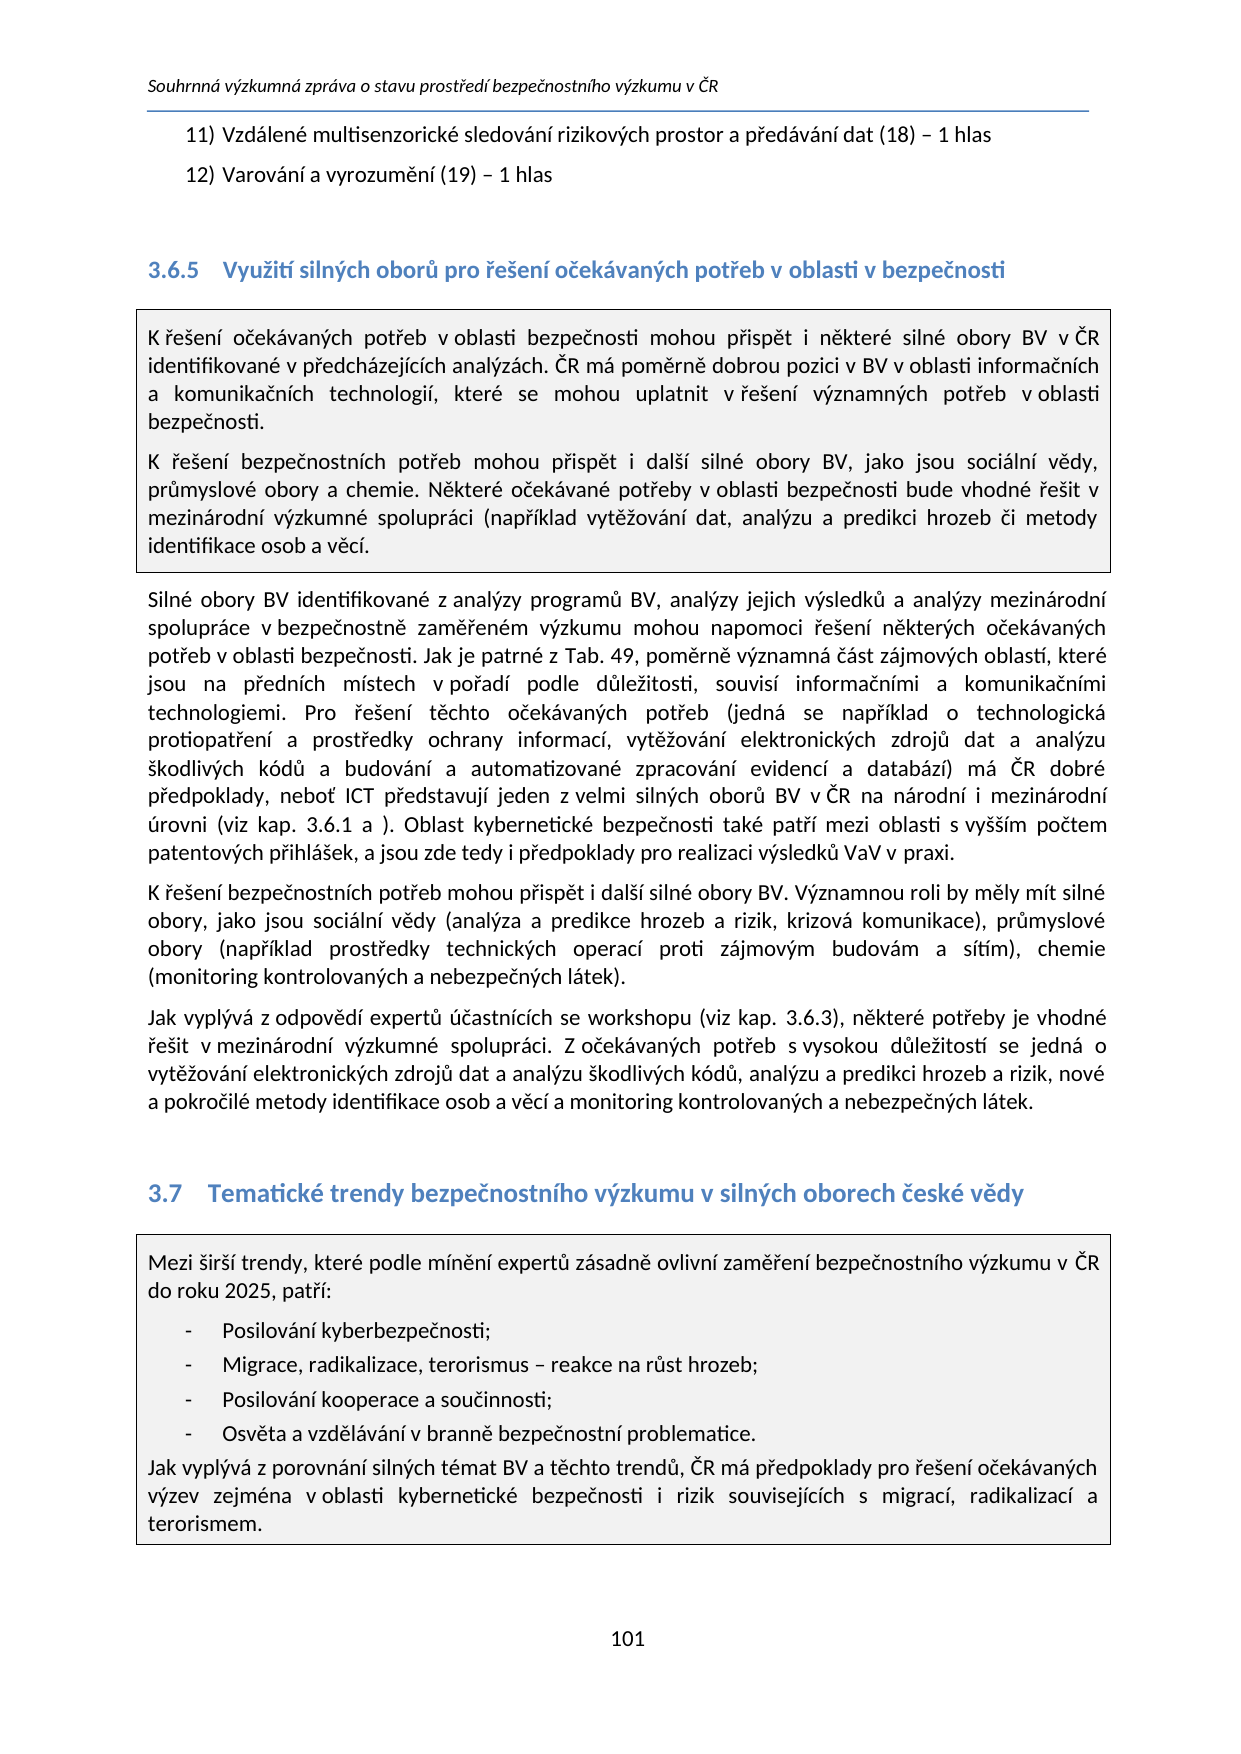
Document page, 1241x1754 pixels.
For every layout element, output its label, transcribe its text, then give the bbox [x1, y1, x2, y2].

subtitle Využití silných oborů pro řešení očekávaných potřeb v oblasti v bezpečnosti [148, 254, 1107, 284]
list Vzdálené multisenzorické sledování rizikových prostor a předávání dat (18) – 1 hlas [185, 120, 1107, 148]
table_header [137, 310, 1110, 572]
subtitle Tematické trendy bezpečnostního výzkumu v silných oborech české vědy [148, 1176, 1107, 1209]
text Silné obory BV identifikované z analýzy programů BV, analýzy jejich výsledků a analýzy mezinárodní spolupráce v bezpečnostně zaměřeném výzkumu mohou napomoci řešení některých očekávaných potřeb v oblasti bezpečnosti. Jak je patrné z tab. 49, poměrně významná část zájmových oblastí, které jsou na předních místech v pořadí podle důležitosti, souvisí informačními a komunikačními technologiemi. Pro řešení těchto očekávaných potřeb (jedná se například o technologická protiopatření a prostředky ochrany informací, vytěžování elektronických zdrojů dat a analýzu škodlivých kódů a budování a automatizované zpracování evidencí a databází) má ČR dobré předpoklady, neboť ICT představují jeden z velmi silných oborů BV v ČR na národní i mezinárodní úrovni (viz kap. 3.6.1 a 0). Oblast kybernetické bezpečnosti také patří mezi oblasti s vyšším počtem patentových přihlášek, a jsou zde tedy i předpoklady pro realizaci výsledků VaV v praxi. [148, 586, 1107, 866]
list Varování a vyrozumění (19) – 1 hlas [185, 160, 1107, 188]
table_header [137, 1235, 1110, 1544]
text Jak vyplývá z odpovědí expertů účastnících se workshopu (viz kap. 3.6.3), některé potřeby je vhodné řešit v mezinárodní výzkumné spolupráci. Z očekávaných potřeb s vysokou důležitostí se jedná o vytěžování elektronických zdrojů dat a analýzu škodlivých kódů, analýzu a predikci hrozeb a rizik, nové a pokročilé metody identifikace osob a věcí a monitoring kontrolovaných a nebezpečných látek. [148, 1003, 1107, 1115]
text K řešení bezpečnostních potřeb mohou přispět i další silné obory BV. Významnou roli by měly mít silné obory, jako jsou sociální vědy (analýza a predikce hrozeb a rizik, krizová komunikace), průmyslové obory (například prostředky technických operací proti zájmovým budovám a sítím), chemie (monitoring kontrolovaných a nebezpečných látek). [148, 878, 1107, 990]
